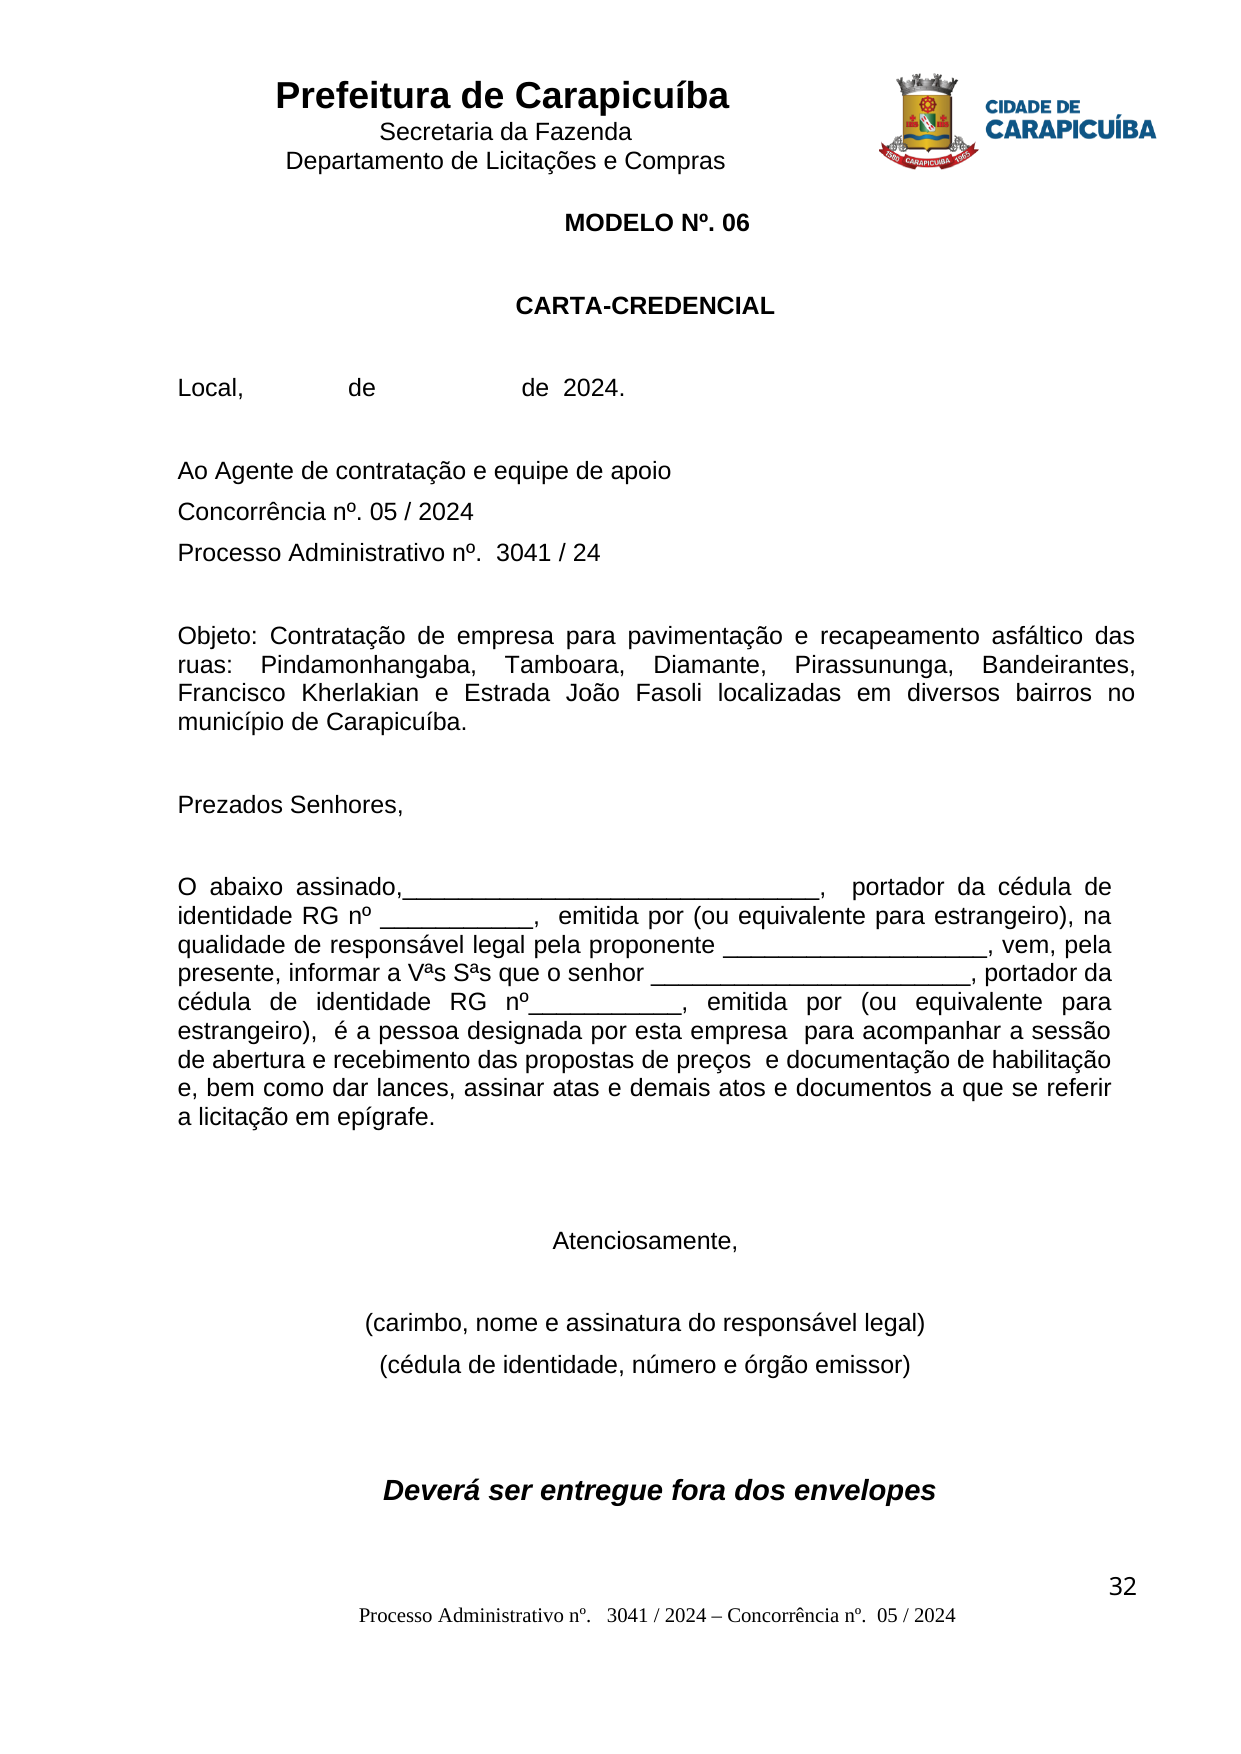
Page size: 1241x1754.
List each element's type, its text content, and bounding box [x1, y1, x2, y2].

text (carimbo, nome e assinatura do responsável legal) [177, 1308, 1113, 1337]
text Atenciosamente, [177, 1226, 1113, 1255]
text (cédula de identidade, número e órgão emissor) [177, 1350, 1113, 1378]
picture [877, 65, 1159, 172]
text MODELO Nº. 06 [177, 208, 1137, 237]
text Processo Administrativo nº. 3041 / 24 [177, 538, 1137, 567]
text Deverá ser entregue fora dos envelopes [207, 1473, 1113, 1507]
text Ao Agente de contratação e equipe de apoio [177, 456, 1137, 485]
text O abaixo assinado,______________________________, portador da cédula de identidade RG nº ___________, emitida por (ou equivalente para estrangeiro), na qualidade de responsável legal pela proponente ___________________, vem, pela presente, informar a Vªs Sªs que o senhor _______________________, portador da cédula de identidade RG nº___________, emitida por (ou equivalente para estrangeiro), é a pessoa designada por esta empresa para acompanhar a sessão de abertura e recebimento das propostas de preços e documentação de habilitação e, bem como dar lances, assinar atas e demais atos e documentos a que se referir a licitação em epígrafe. [177, 872, 1113, 1131]
text Prezados Senhores, [177, 790, 1113, 818]
text CARTA-CREDENCIAL [177, 291, 1113, 320]
text Local, de de 2024. [177, 373, 1113, 402]
text Objeto: Contratação de empresa para pavimentação e recapeamento asfáltico das ruas: Pindamonhangaba, Tamboara, Diamante, Pirassununga, Bandeirantes, Francisco Kherlakian e Estrada João Fasoli localizadas em diversos bairros no município de Carapicuíba. [177, 621, 1137, 736]
text Concorrência nº. 05 / 2024 [177, 497, 1137, 526]
